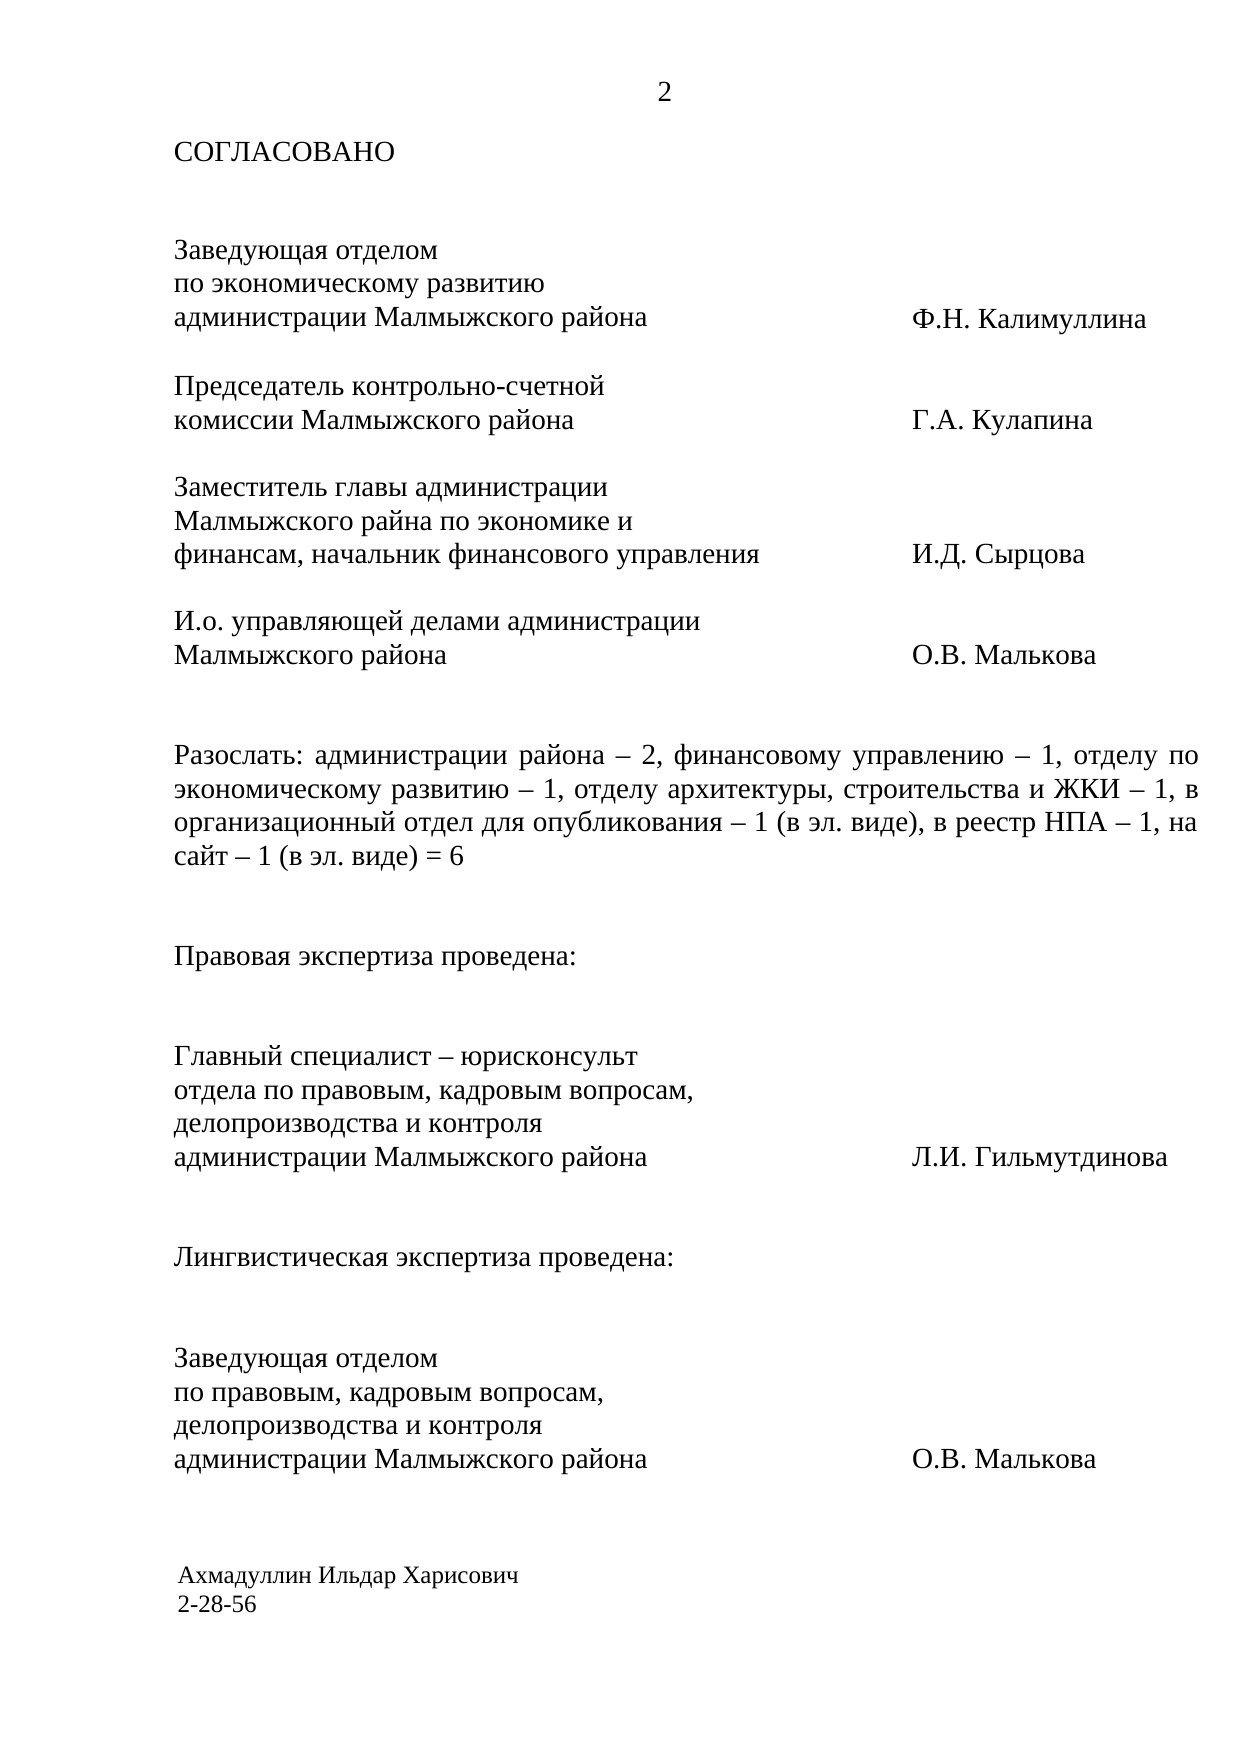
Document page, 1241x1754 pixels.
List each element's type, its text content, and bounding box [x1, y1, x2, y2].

table_cell И.Д. Сырцова [901, 469, 1211, 603]
table_cell Правовая экспертиза проведена: Главный специалист – юрисконсульт отдела по правовым, кадровым вопросам, делопроизводства и контроля администрации Малмыжского района [163, 938, 901, 1239]
text 2-28-56 [177, 1589, 1152, 1618]
table_cell О.В. Малькова [901, 1240, 1211, 1474]
table_cell Ф.Н. Калимуллина [901, 134, 1211, 368]
text Ахмадуллин Ильдар Харисович [177, 1561, 1152, 1589]
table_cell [163, 134, 901, 368]
table_cell Заместитель главы администрации Малмыжского райна по экономике и финансам, начальник финансового управления [163, 469, 901, 603]
table_cell Л.И. Гильмутдинова [901, 938, 1211, 1239]
table_cell И.о. управляющей делами администрации Малмыжского района [163, 603, 901, 737]
table_cell Разослать: администрации района – 2, финансовому управлению – 1, отделу по экономическому развитию – 1, отделу архитектуры, строительства и ЖКИ – 1, в организационный отдел для опубликования – 1 (в эл. виде), в реестр НПА – 1, на сайт – 1 (в эл. виде) = 6 [163, 738, 1211, 938]
table_cell Г.А. Кулапина [901, 369, 1211, 469]
table_cell Лингвистическая экспертиза проведена: Заведующая отделом по правовым, кадровым вопросам, делопроизводства и контроля администрации Малмыжского района [163, 1240, 901, 1474]
table_cell Председатель контрольно-счетной комиссии Малмыжского района [163, 369, 901, 469]
table_cell О.В. Малькова [901, 603, 1211, 737]
